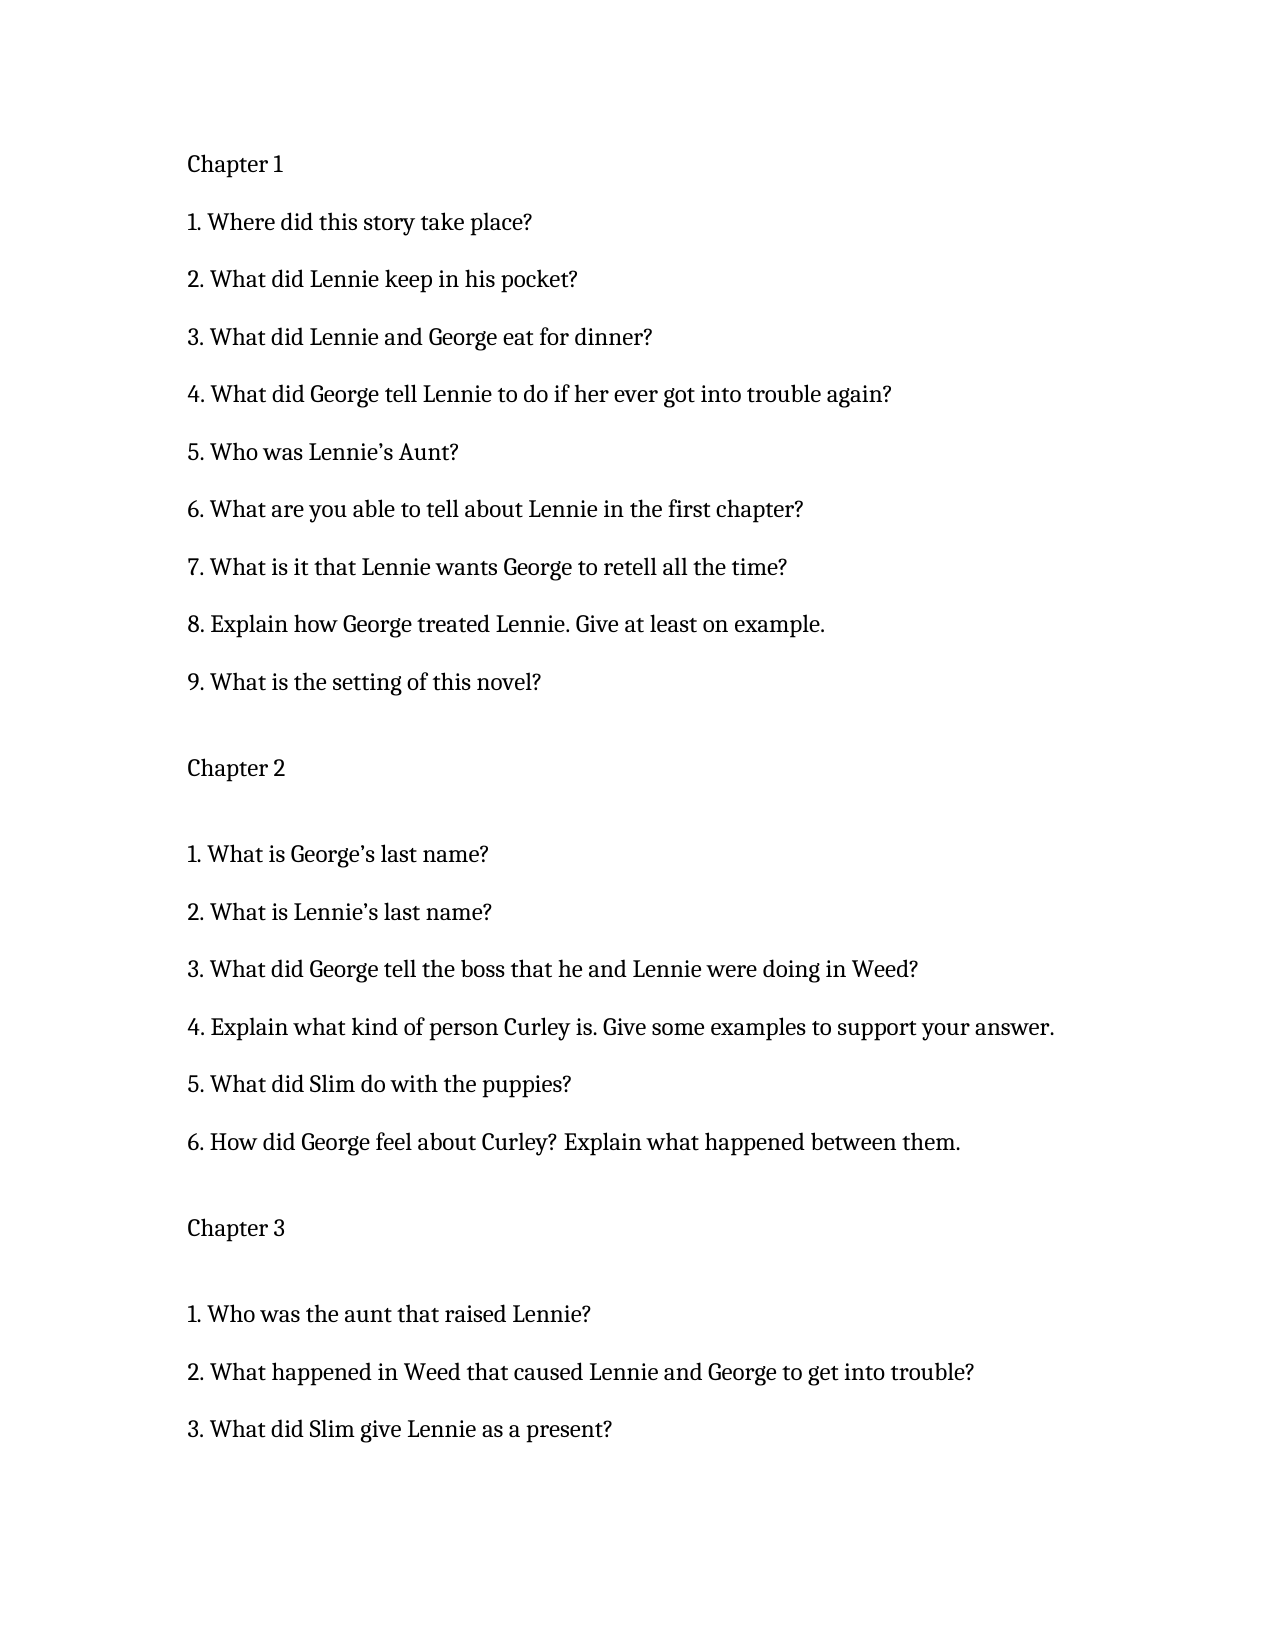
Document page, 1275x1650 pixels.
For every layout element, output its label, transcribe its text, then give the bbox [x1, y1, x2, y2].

text 4. Explain what kind of person Curley is. Give some examples to support your answer. [187, 1012, 1087, 1041]
text 4. What did George tell Lennie to do if her ever got into trouble again? [187, 380, 1087, 409]
text 2. What happened in Weed that caused Lennie and George to get into trouble? [187, 1357, 1087, 1386]
text 3. What did Lennie and George eat for dinner? [187, 322, 1087, 351]
text 1. Who was the aunt that raised Lennie? [187, 1300, 1087, 1329]
text 2. What is Lennie’s last name? [187, 897, 1087, 926]
text 5. What did Slim do with the puppies? [187, 1070, 1087, 1099]
text 2. What did Lennie keep in his pocket? [187, 265, 1087, 294]
text 6. How did George feel about Curley? Explain what happened between them. [187, 1127, 1087, 1156]
text 1. Where did this story take place? [187, 207, 1087, 236]
text 1. What is George’s last name? [187, 840, 1087, 869]
text 7. What is it that Lennie wants George to retell all the time? [187, 552, 1087, 581]
text Chapter 2 [187, 754, 1087, 782]
text 5. Who was Lennie’s Aunt? [187, 437, 1087, 466]
text 6. What are you able to tell about Lennie in the first chapter? [187, 495, 1087, 524]
text 3. What did George tell the boss that he and Lennie were doing in Weed? [187, 955, 1087, 984]
text Chapter 3 [187, 1214, 1087, 1242]
text 8. Explain how George treated Lennie. Give at least on example. [187, 610, 1087, 639]
text 9. What is the setting of this novel? [187, 667, 1087, 696]
text 3. What did Slim give Lennie as a present? [187, 1415, 1087, 1444]
text Chapter 1 [187, 150, 1087, 179]
